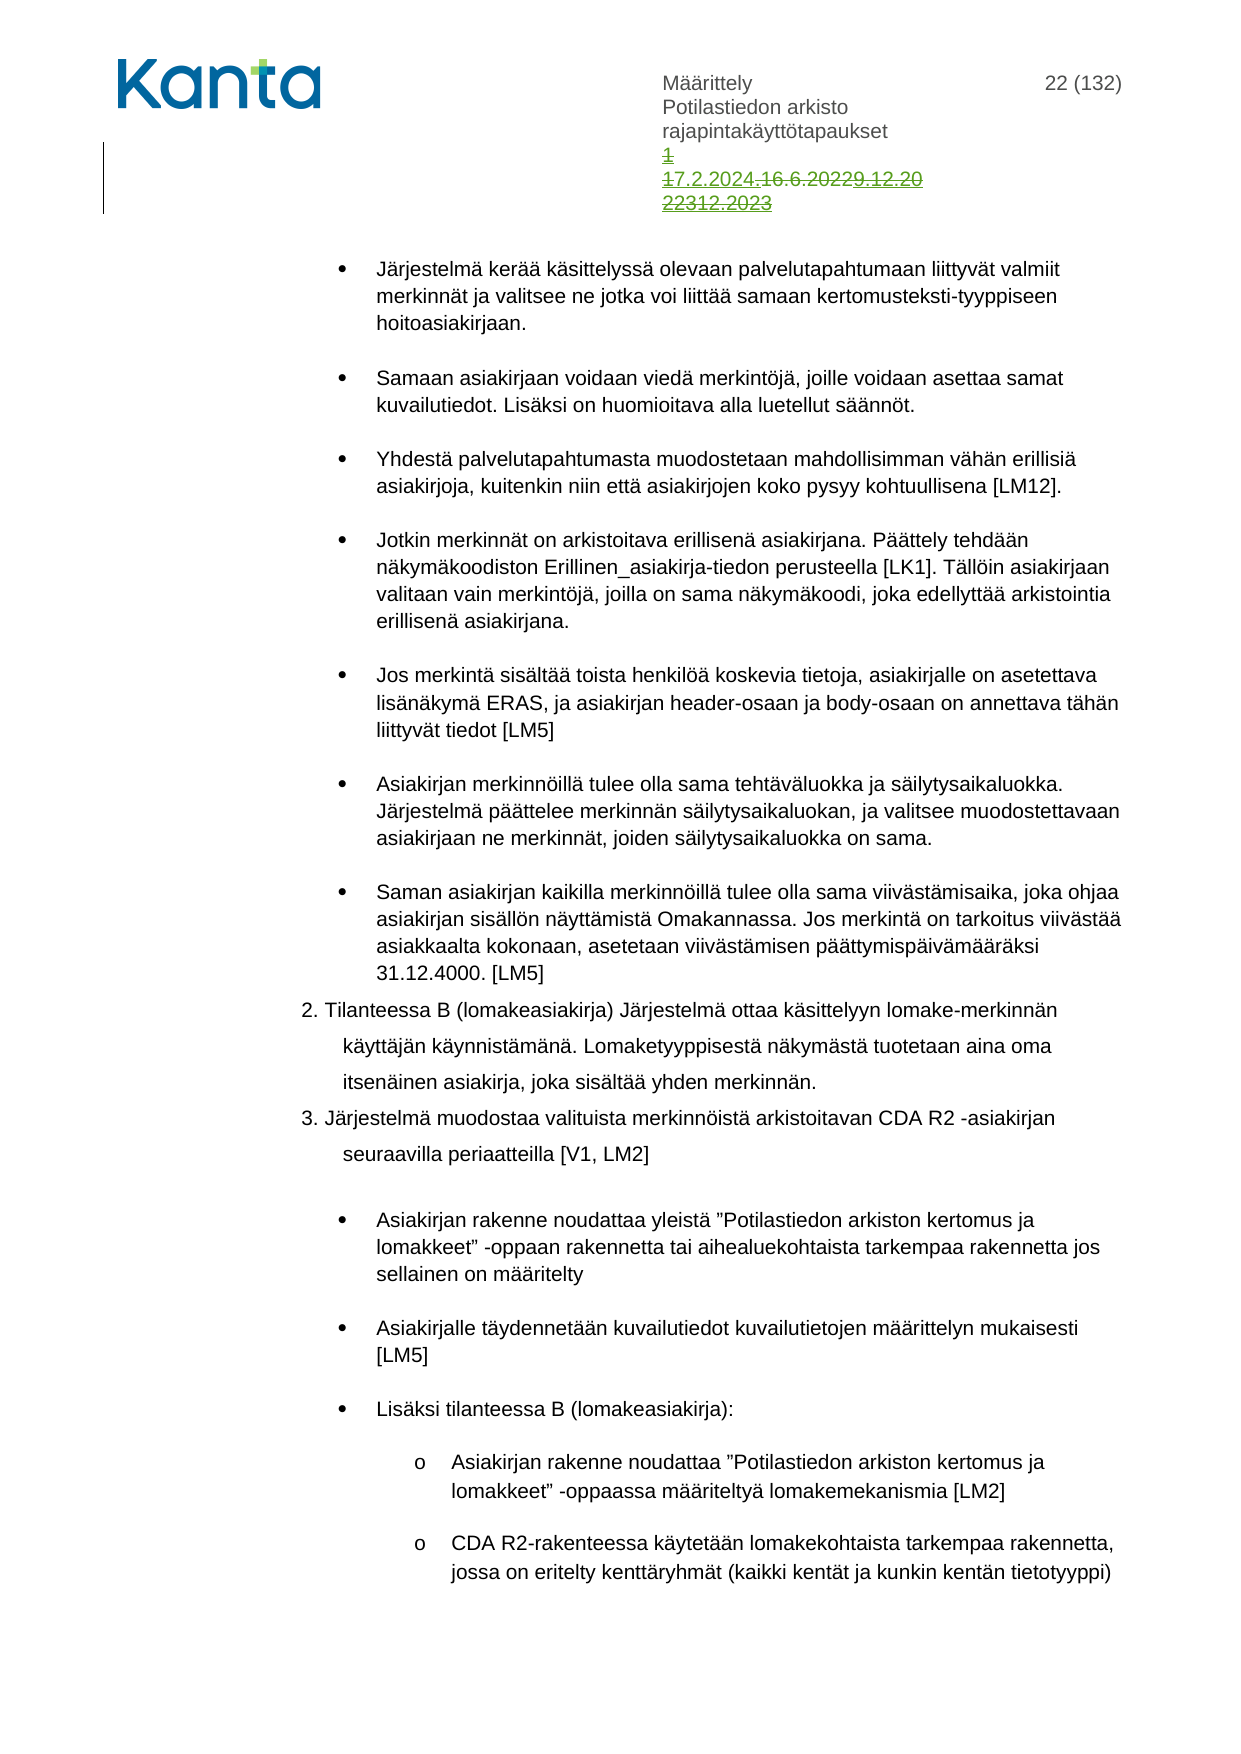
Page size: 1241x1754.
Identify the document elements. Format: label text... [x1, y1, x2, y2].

list Jos merkintä sisältää toista henkilöä koskevia tietoja, asiakirjalle on asetettava lisänäkymä ERAS, ja asiakirjan header-osaan ja body-osaan on annettava tähän liittyvät tiedot [LM5] [339, 660, 1122, 741]
picture [118, 59, 321, 109]
list Asiakirjalle täydennetään kuvailutiedot kuvailutietojen määrittelyn mukaisesti [LM5] [339, 1313, 1122, 1367]
list Jotkin merkinnät on arkistoitava erillisenä asiakirjana. Päättely tehdään näkymäkoodiston Erillinen_asiakirja-tiedon perusteella [LK1]. Tällöin asiakirjaan valitaan vain merkintöjä, joilla on sama näkymäkoodi, joka edellyttää arkistointia erillisenä asiakirjana. [339, 525, 1122, 633]
list Järjestelmä kerää käsittelyssä olevaan palvelutapahtumaan liittyvät valmiit merkinnät ja valitsee ne jotka voi liittää samaan kertomusteksti-tyyppiseen hoitoasiakirjaan. [339, 254, 1122, 335]
list Lisäksi tilanteessa B (lomakeasiakirja): [339, 1394, 1122, 1421]
list Samaan asiakirjaan voidaan viedä merkintöjä, joille voidaan asettaa samat kuvailutiedot. Lisäksi on huomioitava alla luetellut säännöt. [339, 362, 1122, 416]
list Järjestelmä muodostaa valituista merkinnöistä arkistoitavan CDA R2 -asiakirjan seuraavilla periaatteilla [V1, LM2] [301, 1106, 1122, 1165]
list Tilanteessa B (lomakeasiakirja) Järjestelmä ottaa käsittelyyn lomake-merkinnän käyttäjän käynnistämänä. Lomaketyyppisestä näkymästä tuotetaan aina oma itsenäinen asiakirja, joka sisältää yhden merkinnän. [301, 998, 1122, 1093]
list Saman asiakirjan kaikilla merkinnöillä tulee olla sama viivästämisaika, joka ohjaa asiakirjan sisällön näyttämistä Omakannassa. Jos merkintä on tarkoitus viivästää asiakkaalta kokonaan, asetetaan viivästämisen päättymispäivämääräksi 31.12.4000. [LM5] [339, 877, 1122, 985]
list Asiakirjan merkinnöillä tulee olla sama tehtäväluokka ja säilytysaikaluokka. Järjestelmä päättelee merkinnän säilytysaikaluokan, ja valitsee muodostettavaan asiakirjaan ne merkinnät, joiden säilytysaikaluokka on sama. [339, 768, 1122, 850]
list Asiakirjan rakenne noudattaa ”Potilastiedon arkiston kertomus ja lomakkeet” -oppaassa määriteltyä lomakemekanismia [LM2] [414, 1448, 1122, 1502]
list Asiakirjan rakenne noudattaa yleistä ”Potilastiedon arkiston kertomus ja lomakkeet” -oppaan rakennetta tai aihealuekohtaista tarkempaa rakennetta jos sellainen on määritelty [339, 1204, 1122, 1286]
list Yhdestä palvelutapahtumasta muodostetaan mahdollisimman vähän erillisiä asiakirjoja, kuitenkin niin että asiakirjojen koko pysyy kohtuullisena [LM12]. [339, 443, 1122, 498]
list CDA R2-rakenteessa käytetään lomakekohtaista tarkempaa rakennetta, jossa on eritelty kenttäryhmät (kaikki kentät ja kunkin kentän tietotyyppi) [414, 1529, 1122, 1584]
